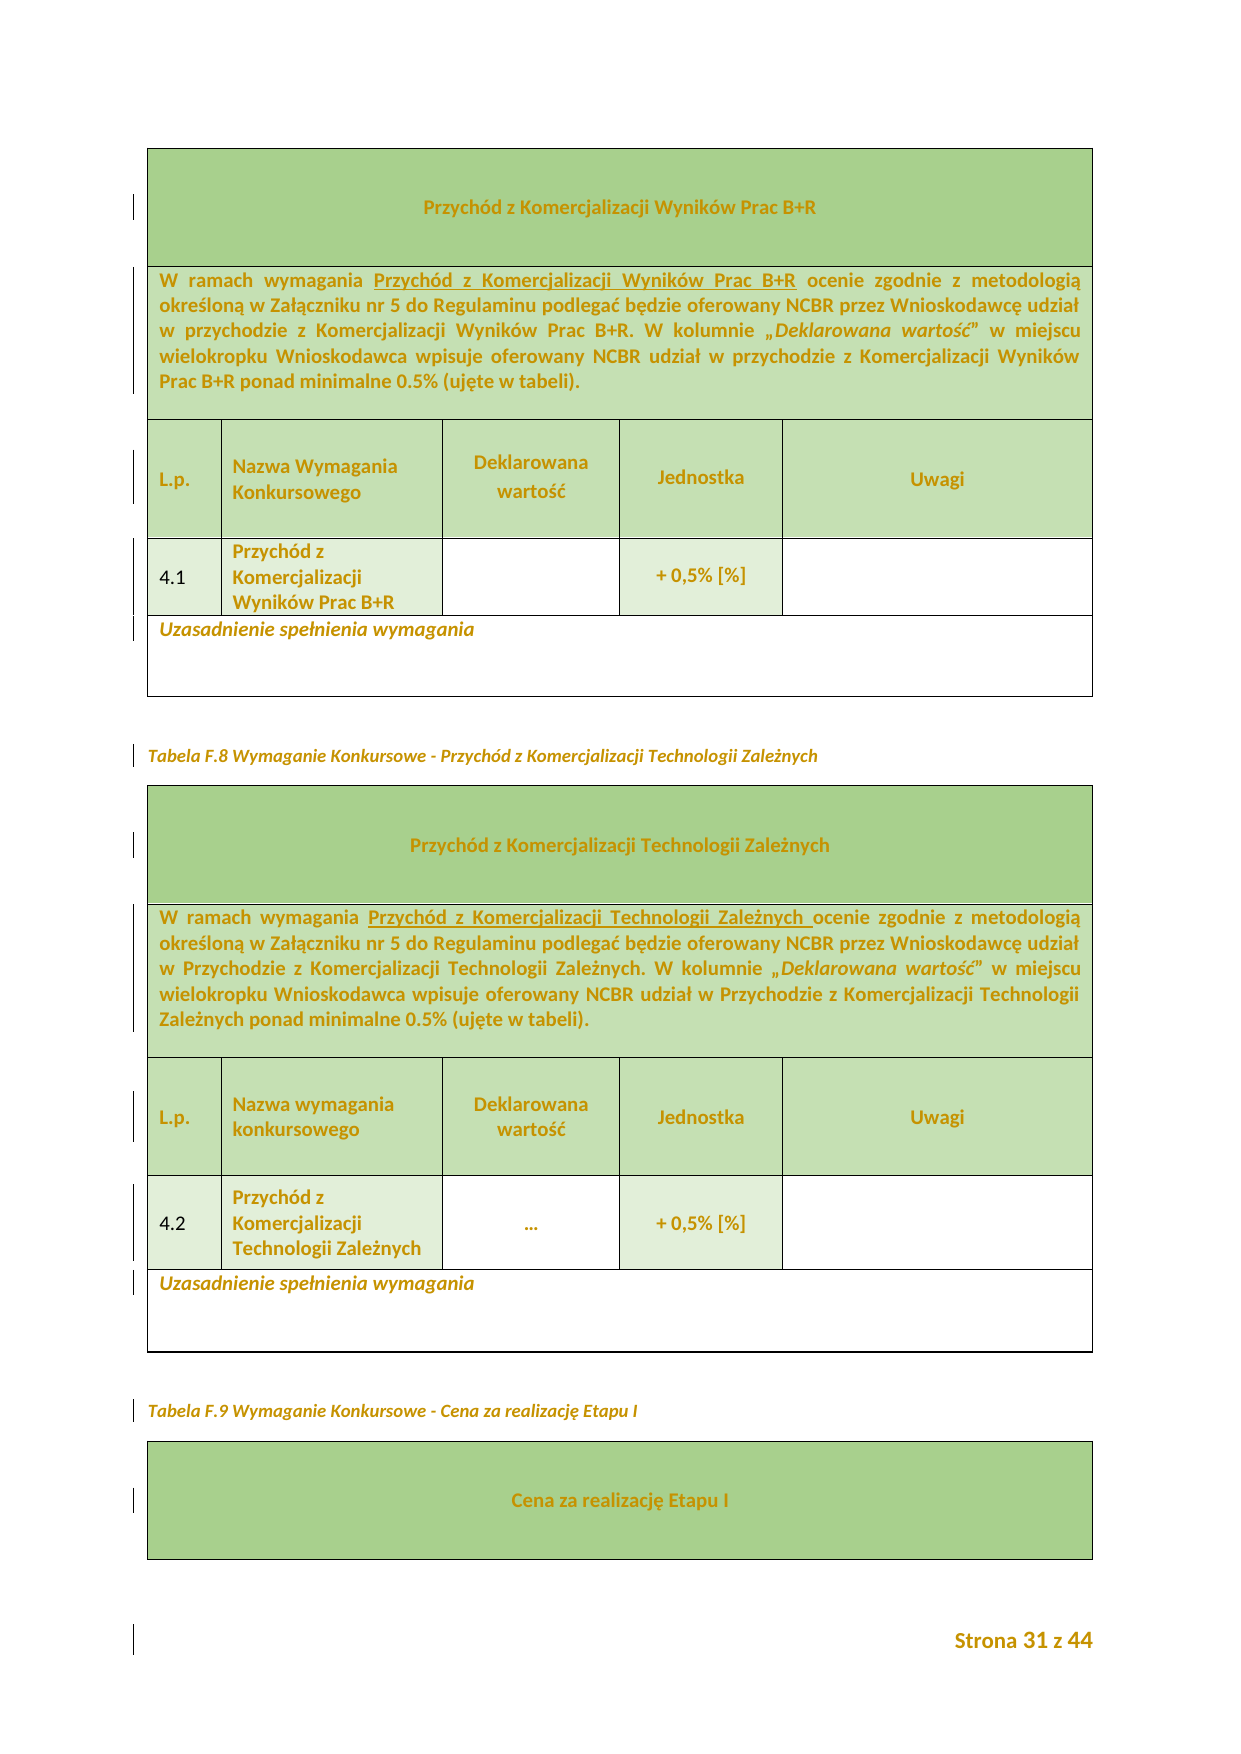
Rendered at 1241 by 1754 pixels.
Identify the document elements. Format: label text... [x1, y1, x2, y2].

table_cell Jednostka [620, 420, 782, 537]
table_cell Przychód z Komercjalizacji Wyników Prac B+R [222, 539, 442, 615]
table_header Przychód z Komercjalizacji Wyników Prac B+R [148, 149, 1092, 266]
table_cell L.p. [148, 1058, 221, 1175]
table_cell Uzasadnienie spełnienia wymagania [148, 1270, 1092, 1351]
table_cell Deklarowana wartość [443, 1058, 619, 1175]
table_cell Uzasadnienie spełnienia wymagania [148, 616, 1092, 696]
table_cell W ramach wymagania Przychód z Komercjalizacji Technologii Zależnych ocenie zgodnie z metodologią określoną w Załączniku nr 5 do Regulaminu podlegać będzie oferowany NCBR przez Wnioskodawcę udział w Przychodzie z Komercjalizacji Technologii Zależnych. W kolumnie „Deklarowana wartość” w miejscu wielokropku Wnioskodawca wpisuje oferowany NCBR udział w Przychodzie z Komercjalizacji Technologii Zależnych ponad minimalne 0.5% (ujęte w tabeli). [148, 905, 1092, 1057]
table_cell Uwagi [783, 420, 1092, 537]
table_cell [783, 539, 1092, 615]
table_cell L.p. [148, 420, 221, 537]
table_cell + 0,5% [%] [620, 1176, 782, 1269]
table_cell [443, 539, 619, 615]
table_cell + 0,5% [%] [620, 539, 782, 615]
table_header Cena za realizację Etapu I [148, 1442, 1092, 1559]
table_header Przychód z Komercjalizacji Technologii Zależnych [148, 786, 1092, 903]
table_cell [148, 1176, 221, 1269]
table_cell [148, 539, 221, 615]
table_cell Przychód z Komercjalizacji Technologii Zależnych [222, 1176, 442, 1269]
table_cell Jednostka [620, 1058, 782, 1175]
text Tabela F.8 Wymaganie Konkursowe - Przychód z Komercjalizacji Technologii Zależnych [148, 744, 1093, 767]
text Tabela F.9 Wymaganie Konkursowe - Cena za realizację Etapu I [148, 1399, 1093, 1422]
table_cell W ramach wymagania Przychód z Komercjalizacji Wyników Prac B+R ocenie zgodnie z metodologią określoną w Załączniku nr 5 do Regulaminu podlegać będzie oferowany NCBR przez Wnioskodawcę udział w przychodzie z Komercjalizacji Wyników Prac B+R. W kolumnie „Deklarowana wartość” w miejscu wielokropku Wnioskodawca wpisuje oferowany NCBR udział w przychodzie z Komercjalizacji Wyników Prac B+R ponad minimalne 0.5% (ujęte w tabeli). [148, 267, 1092, 419]
table_cell Nazwa Wymagania Konkursowego [222, 420, 442, 537]
table_cell Nazwa wymagania konkursowego [222, 1058, 442, 1175]
table_cell Deklarowana wartość [443, 420, 619, 537]
table_cell … [443, 1176, 619, 1269]
table_cell [783, 1176, 1092, 1269]
table_cell Uwagi [783, 1058, 1092, 1175]
